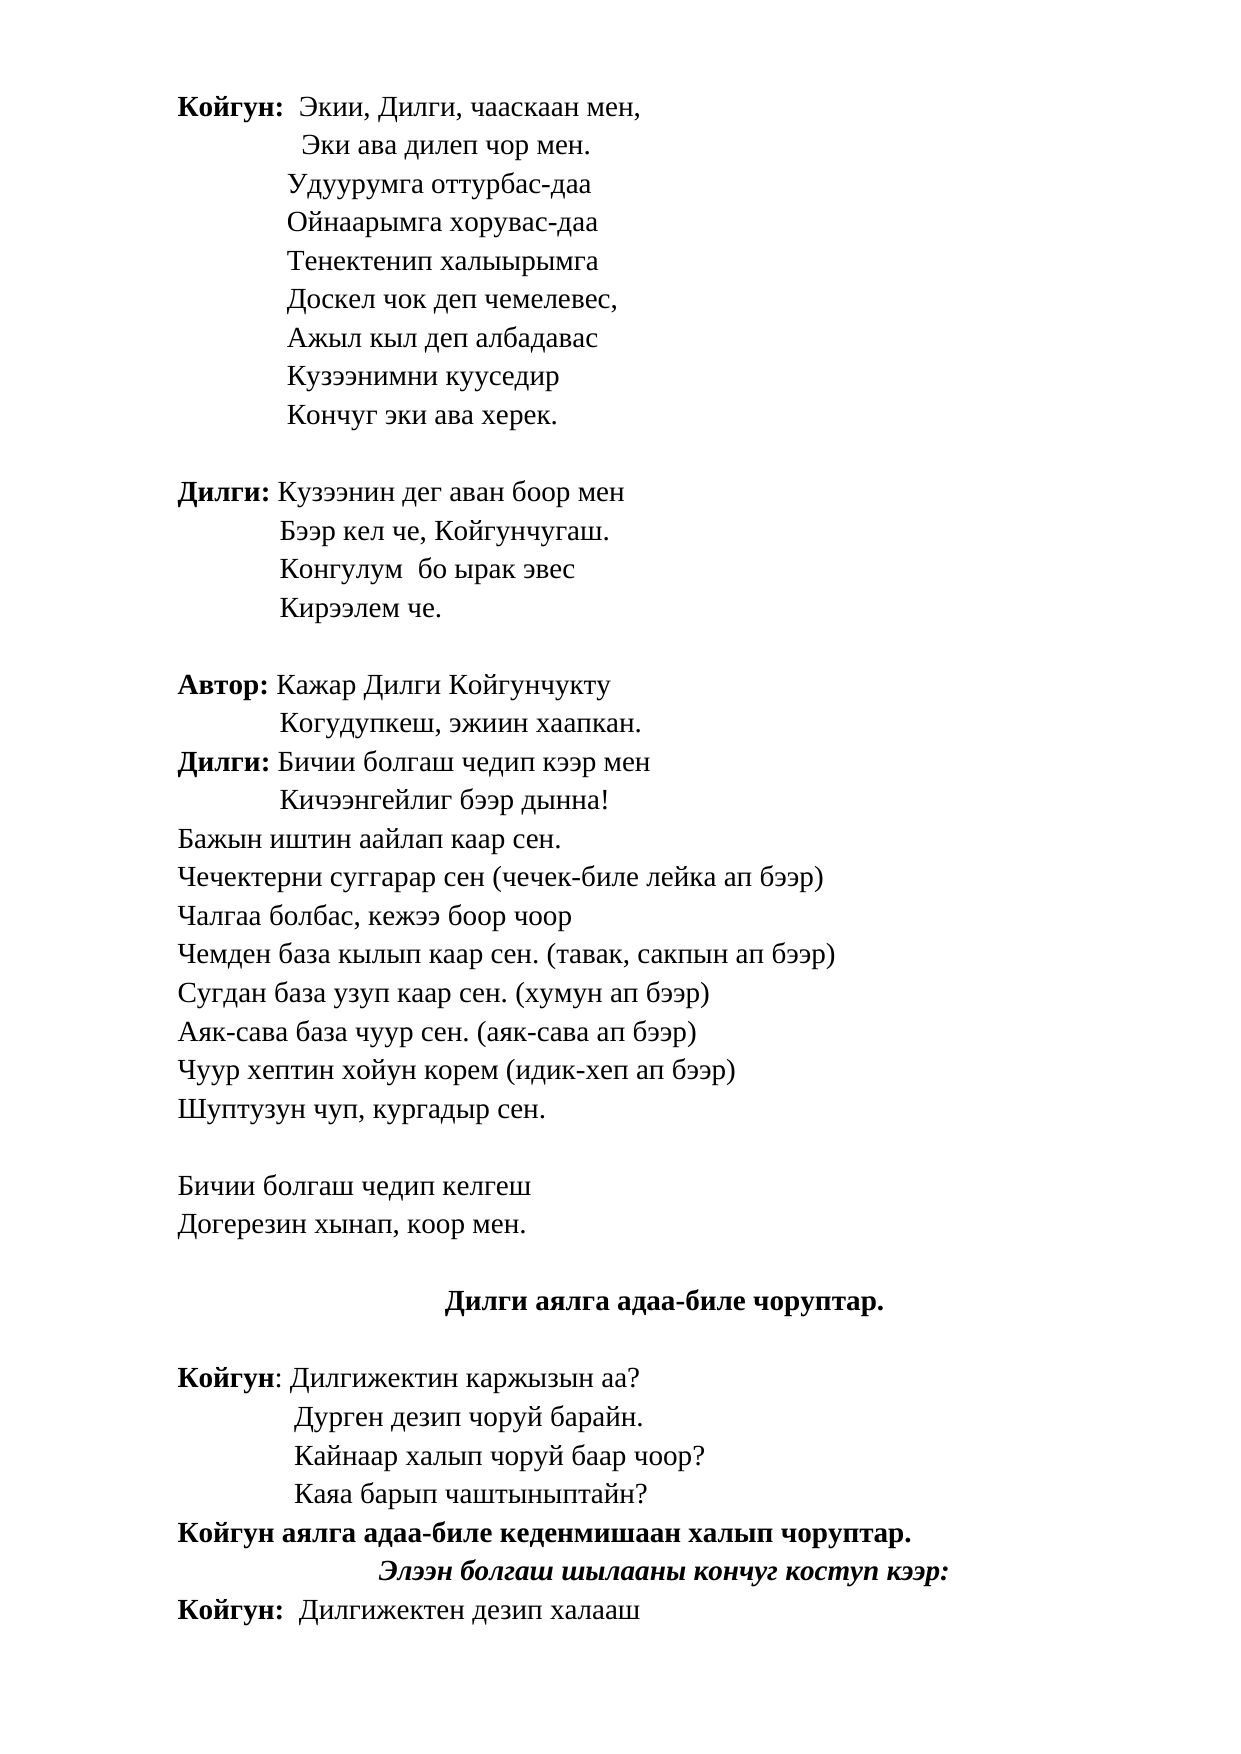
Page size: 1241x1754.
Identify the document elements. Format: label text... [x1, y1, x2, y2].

list Каяа барып чаштыныптайн? [177, 1476, 1152, 1510]
list Бичии болгаш чедип келгеш [177, 1168, 1152, 1201]
list Кайнаар халып чоруй баар чоор? [177, 1438, 1152, 1471]
list Чуур хептин хойун корем (идик-хеп ап бээр) [177, 1052, 1152, 1086]
list Тенектенип халыырымга [177, 243, 1152, 276]
list Кичээнгейлиг бээр дынна! [177, 782, 1152, 816]
list Кончуг эки ава херек. [177, 397, 1152, 431]
list Эки ава дилеп чор мен. [177, 127, 1152, 161]
list Ажыл кыл деп албадавас [177, 320, 1152, 353]
list Койгун аялга адаа-биле кеденмишаан халып чоруптар. [177, 1515, 1152, 1548]
list Конгулум бо ырак эвес [177, 551, 1152, 585]
list Дурген дезип чоруй барайн. [177, 1399, 1152, 1433]
list Дилги: Кузээнин дег аван боор мен [177, 474, 1152, 508]
list Удуурумга оттурбас-даа [177, 166, 1152, 199]
list Шуптузун чуп, кургадыр сен. [177, 1091, 1152, 1124]
list Сугдан база узуп каар сен. (хумун ап бээр) [177, 975, 1152, 1009]
list Доскел чок деп чемелевес, [177, 281, 1152, 315]
list Когудупкеш, эжиин хаапкан. [177, 705, 1152, 739]
list Дилги: Бичии болгаш чедип кээр мен [177, 744, 1152, 777]
list Элээн болгаш шылааны кончуг коступ кээр: [177, 1553, 1152, 1587]
list Бээр кел че, Койгунчугаш. [177, 513, 1152, 546]
list Койгун: Дилгижектен дезип халааш [177, 1592, 1152, 1625]
list Чалгаа болбас, кежээ боор чоор [177, 898, 1152, 932]
list Ойнаарымга хорувас-даа [177, 204, 1152, 238]
list Догерезин хынап, коор мен. [177, 1206, 1152, 1240]
list Кирээлем че. [177, 590, 1152, 623]
list Автор: Кажар Дилги Койгунчукту [177, 667, 1152, 700]
list Бажын иштин аайлап каар сен. [177, 821, 1152, 854]
list Дилги аялга адаа-биле чоруптар. [177, 1283, 1152, 1317]
list Койгун: Дилгижектин каржызын аа? [177, 1361, 1152, 1394]
list Аяк-сава база чуур сен. (аяк-сава ап бээр) [177, 1014, 1152, 1047]
list Чечектерни суггарар сен (чечек-биле лейка ап бээр) [177, 859, 1152, 893]
list Чемден база кылып каар сен. (тавак, сакпын ап бээр) [177, 937, 1152, 970]
list Кузээнимни кууседир [177, 358, 1152, 392]
list Койгун: Экии, Дилги, чааскаан мен, [177, 89, 1152, 122]
